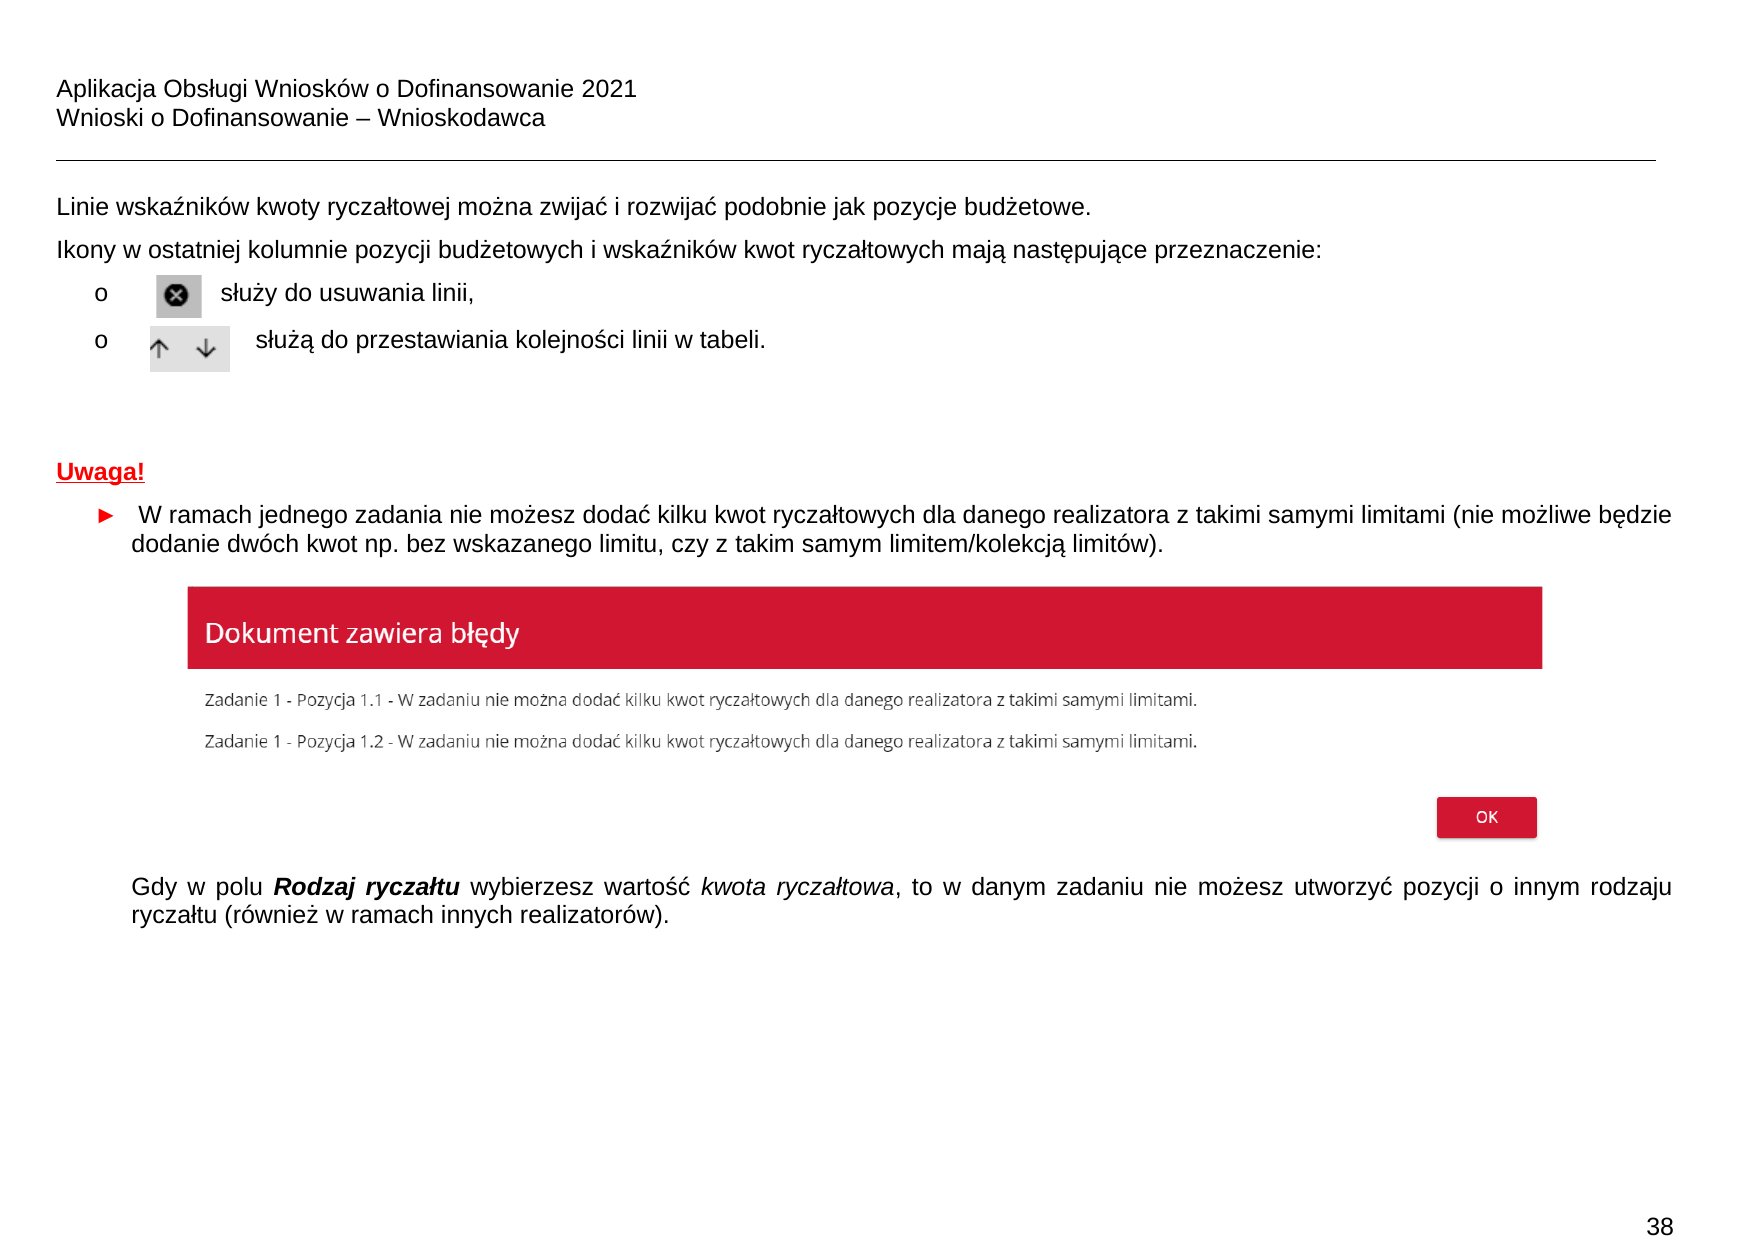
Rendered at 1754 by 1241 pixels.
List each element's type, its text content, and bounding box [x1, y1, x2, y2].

picture [154, 275, 200, 315]
list W ramach jednego zadania nie możesz dodać kilku kwot ryczałtowych dla danego realizatora z takimi samymi limitami (nie możliwe będzie dodanie dwóch kwot np. bez wskazanego limitu, czy z takim samym limitem/kolekcją limitów). [94, 500, 1674, 558]
text Uwaga! [56, 457, 1674, 486]
list służy do usuwania linii, [200, 278, 1674, 309]
text Ikony w ostatniej kolumnie pozycji budżetowych i wskaźników kwot ryczałtowych mają następujące przeznaczenie: [56, 235, 1674, 264]
list służy do usuwania linii, [94, 278, 154, 309]
picture [187, 586, 1543, 843]
text Linie wskaźników kwoty ryczałtowej można zwijać i rozwijać podobnie jak pozycje budżetowe. [56, 192, 1674, 221]
list służą do przestawiania kolejności linii w tabeli. [94, 324, 1674, 356]
picture [148, 326, 229, 370]
text Gdy w polu Rodzaj ryczałtu wybierzesz wartość kwota ryczałtowa, to w danym zadaniu nie możesz utworzyć pozycji o innym rodzaju ryczałtu (również w ramach innych realizatorów). [131, 872, 1674, 929]
